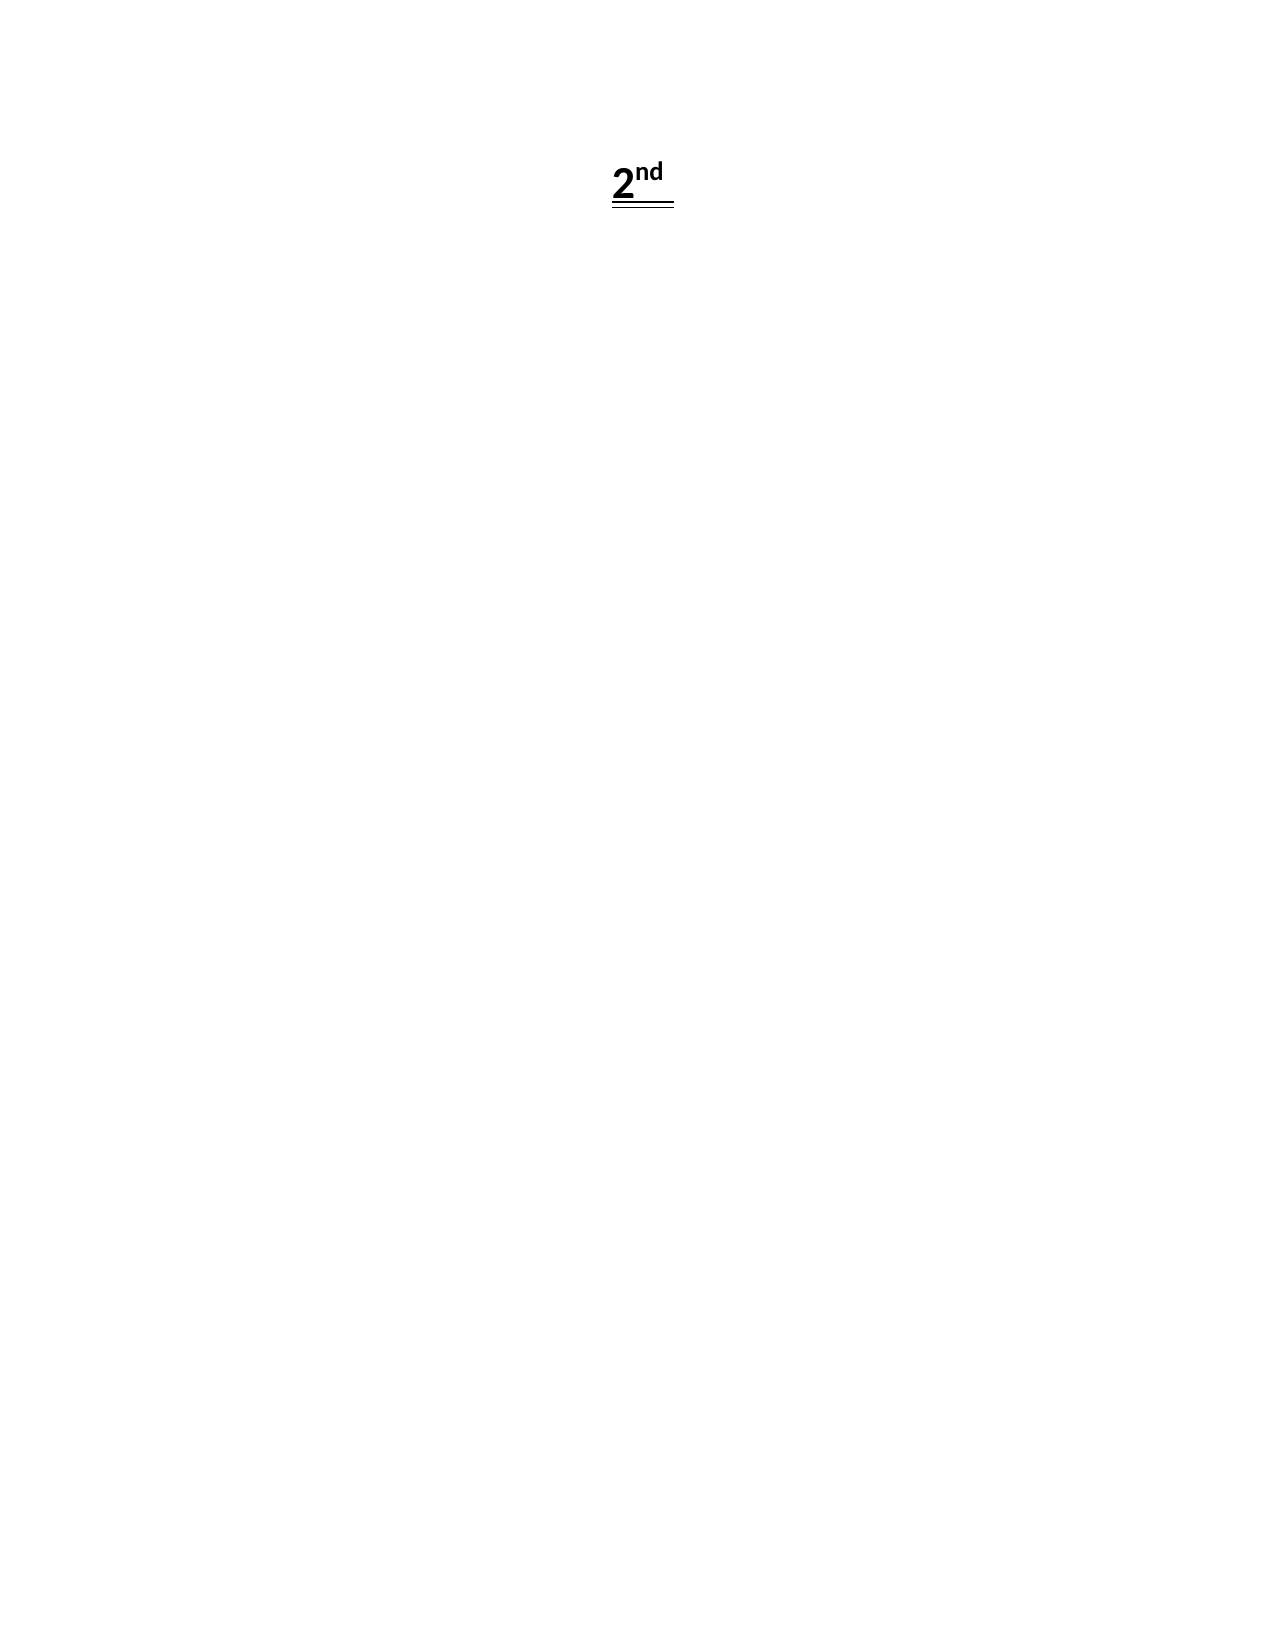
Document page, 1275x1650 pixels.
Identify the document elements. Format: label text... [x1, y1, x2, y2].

subtitle 2nd [187, 154, 1087, 210]
